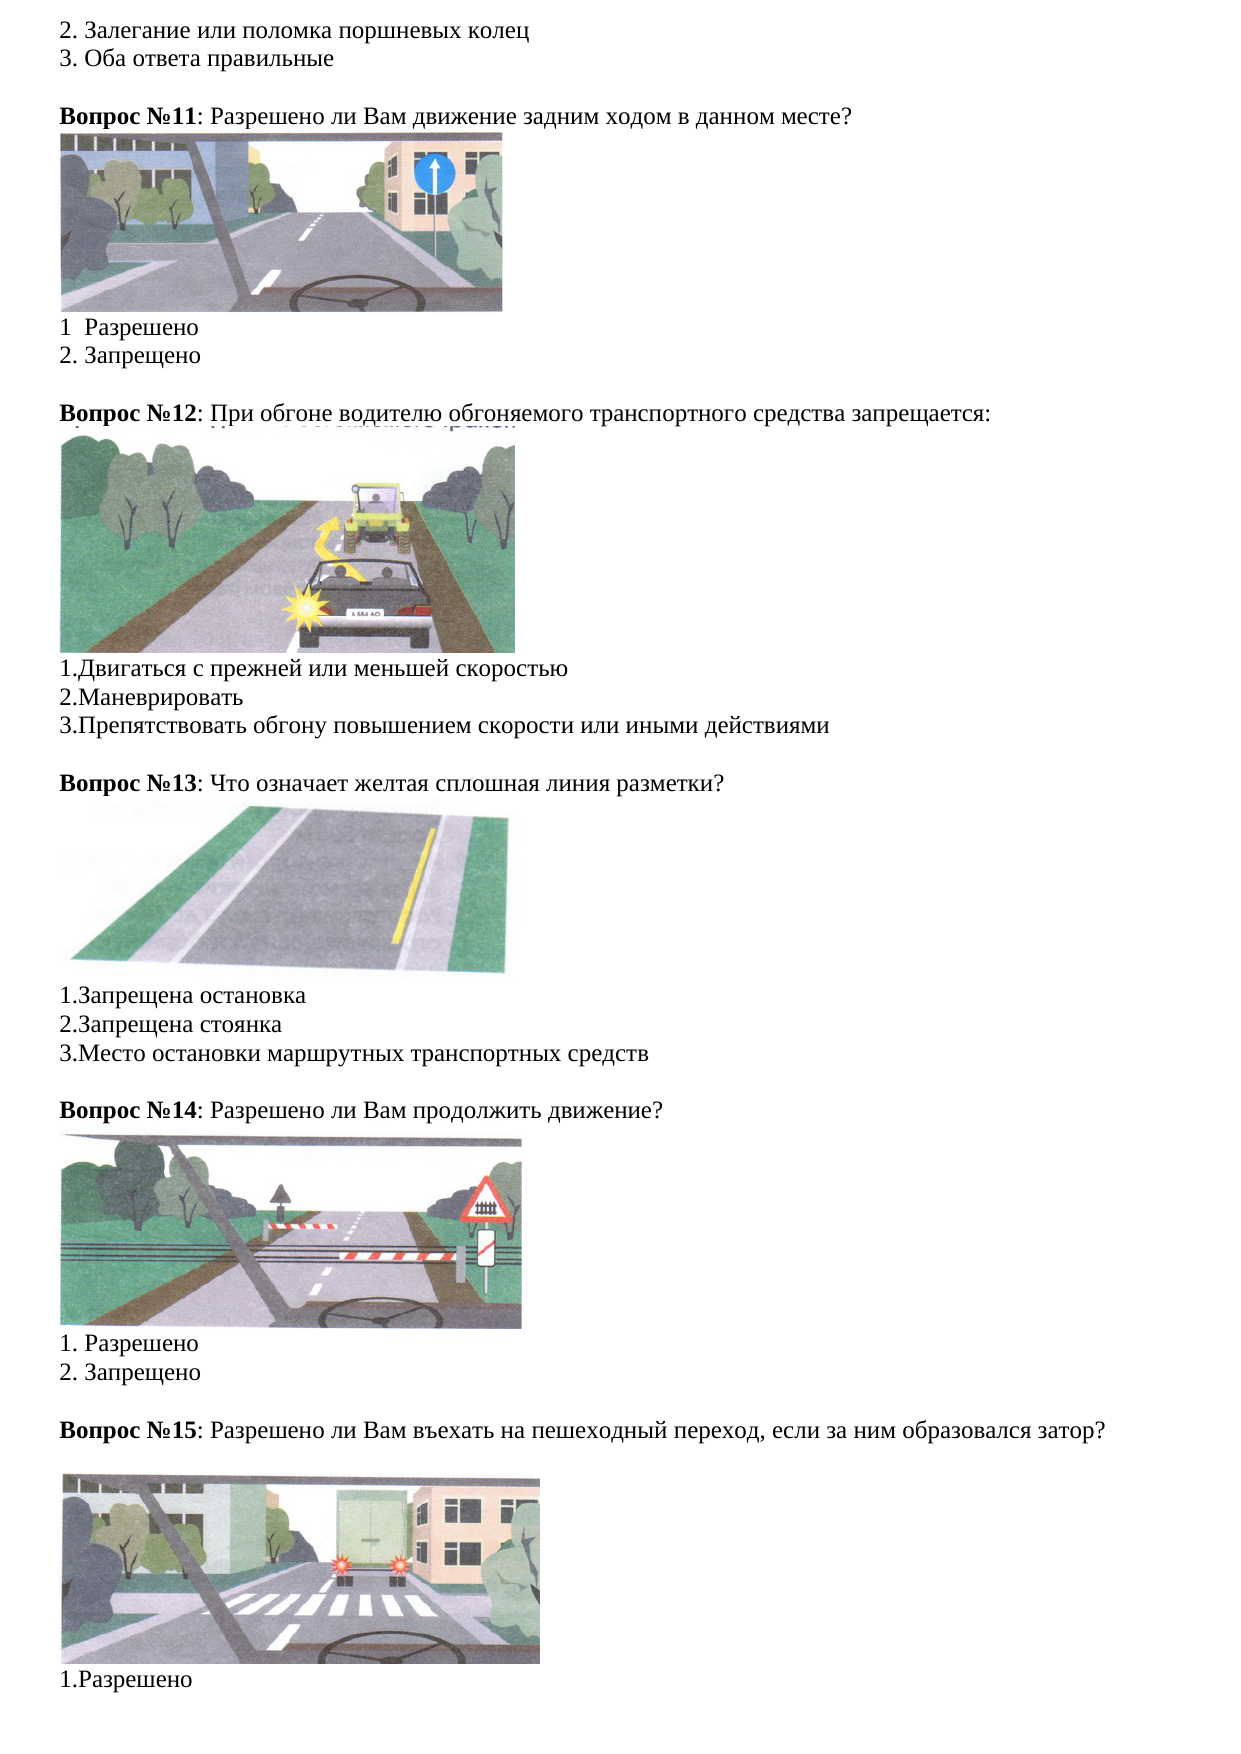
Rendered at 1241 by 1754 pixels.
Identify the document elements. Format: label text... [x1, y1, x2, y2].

text 2. Запрещено [59, 1357, 1152, 1386]
picture [59, 1124, 522, 1329]
text 2.Запрещена стоянка [59, 1009, 1152, 1038]
text 3.Препятствовать обгону повышением скорости или иными действиями [59, 710, 1152, 739]
picture [59, 426, 515, 653]
text 2.Маневрировать [59, 682, 1152, 710]
text 3. Оба ответа правильные [59, 43, 1152, 72]
text Вопрос №15: Разрешено ли Вам въехать на пешеходный переход, если за ним образовался затор? [59, 1415, 1152, 1444]
picture [59, 1473, 540, 1664]
text 1.Разрешено [59, 1664, 1152, 1692]
text 1 Разрешено [59, 312, 1152, 341]
text 1. Разрешено [59, 1328, 1152, 1357]
picture [59, 796, 522, 981]
text Вопрос №12: При обгоне водителю обгоняемого транспортного средства запрещается: [59, 398, 1152, 427]
text 2. Запрещено [59, 341, 1152, 369]
text 1.Двигаться с прежней или меньшей скоростью [59, 653, 1152, 682]
text Вопрос №13: Что означает желтая сплошная линия разметки? [59, 768, 1152, 797]
text 2. Залегание или поломка поршневых колец [59, 15, 1152, 43]
picture [59, 129, 503, 312]
text 1.Запрещена остановка [59, 981, 1152, 1009]
text 3.Место остановки маршрутных транспортных средств [59, 1038, 1152, 1067]
text Вопрос №14: Разрешено ли Вам продолжить движение? [59, 1096, 1152, 1124]
